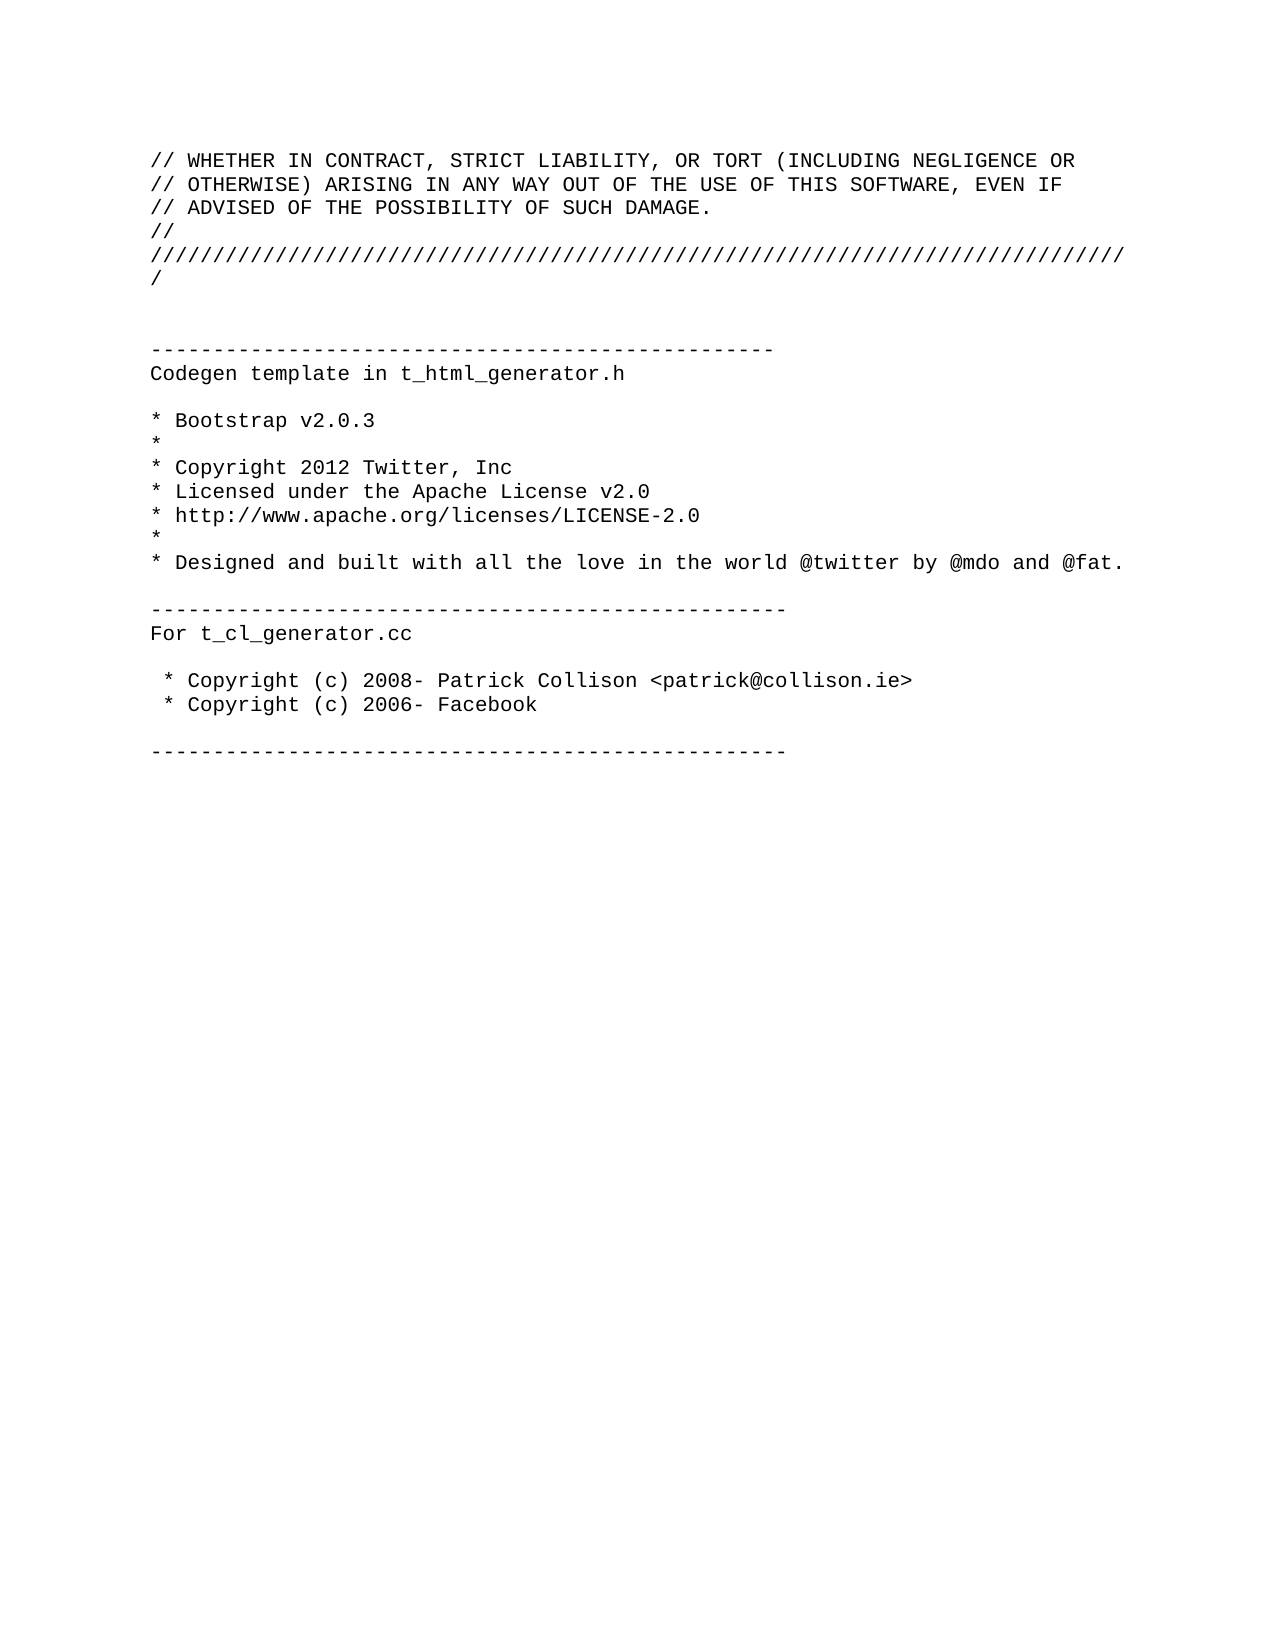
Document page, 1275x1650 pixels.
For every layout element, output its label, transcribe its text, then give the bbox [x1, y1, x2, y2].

text --------------------------------------------------- [150, 599, 1125, 623]
text * [150, 528, 1125, 552]
text For t_cl_generator.cc [150, 623, 1125, 647]
text * Copyright (c) 2008- Patrick Collison <patrick@collison.ie> [150, 670, 1125, 694]
text /////////////////////////////////////////////////////////////////////////////// [150, 244, 1125, 292]
text * Bootstrap v2.0.3 [150, 410, 1125, 434]
text * http://www.apache.org/licenses/LICENSE-2.0 [150, 505, 1125, 528]
text // [150, 221, 1125, 244]
text -------------------------------------------------- [150, 339, 1125, 363]
text // WHETHER IN CONTRACT, STRICT LIABILITY, OR TORT (INCLUDING NEGLIGENCE OR [150, 150, 1125, 174]
text * Licensed under the Apache License v2.0 [150, 481, 1125, 505]
text --------------------------------------------------- [150, 741, 1125, 765]
text Codegen template in t_html_generator.h [150, 363, 1125, 386]
text * [150, 434, 1125, 457]
text // OTHERWISE) ARISING IN ANY WAY OUT OF THE USE OF THIS SOFTWARE, EVEN IF [150, 174, 1125, 197]
text * Designed and built with all the love in the world @twitter by @mdo and @fat. [150, 552, 1125, 576]
text * Copyright 2012 Twitter, Inc [150, 457, 1125, 481]
text // ADVISED OF THE POSSIBILITY OF SUCH DAMAGE. [150, 197, 1125, 221]
text * Copyright (c) 2006- Facebook [150, 694, 1125, 717]
